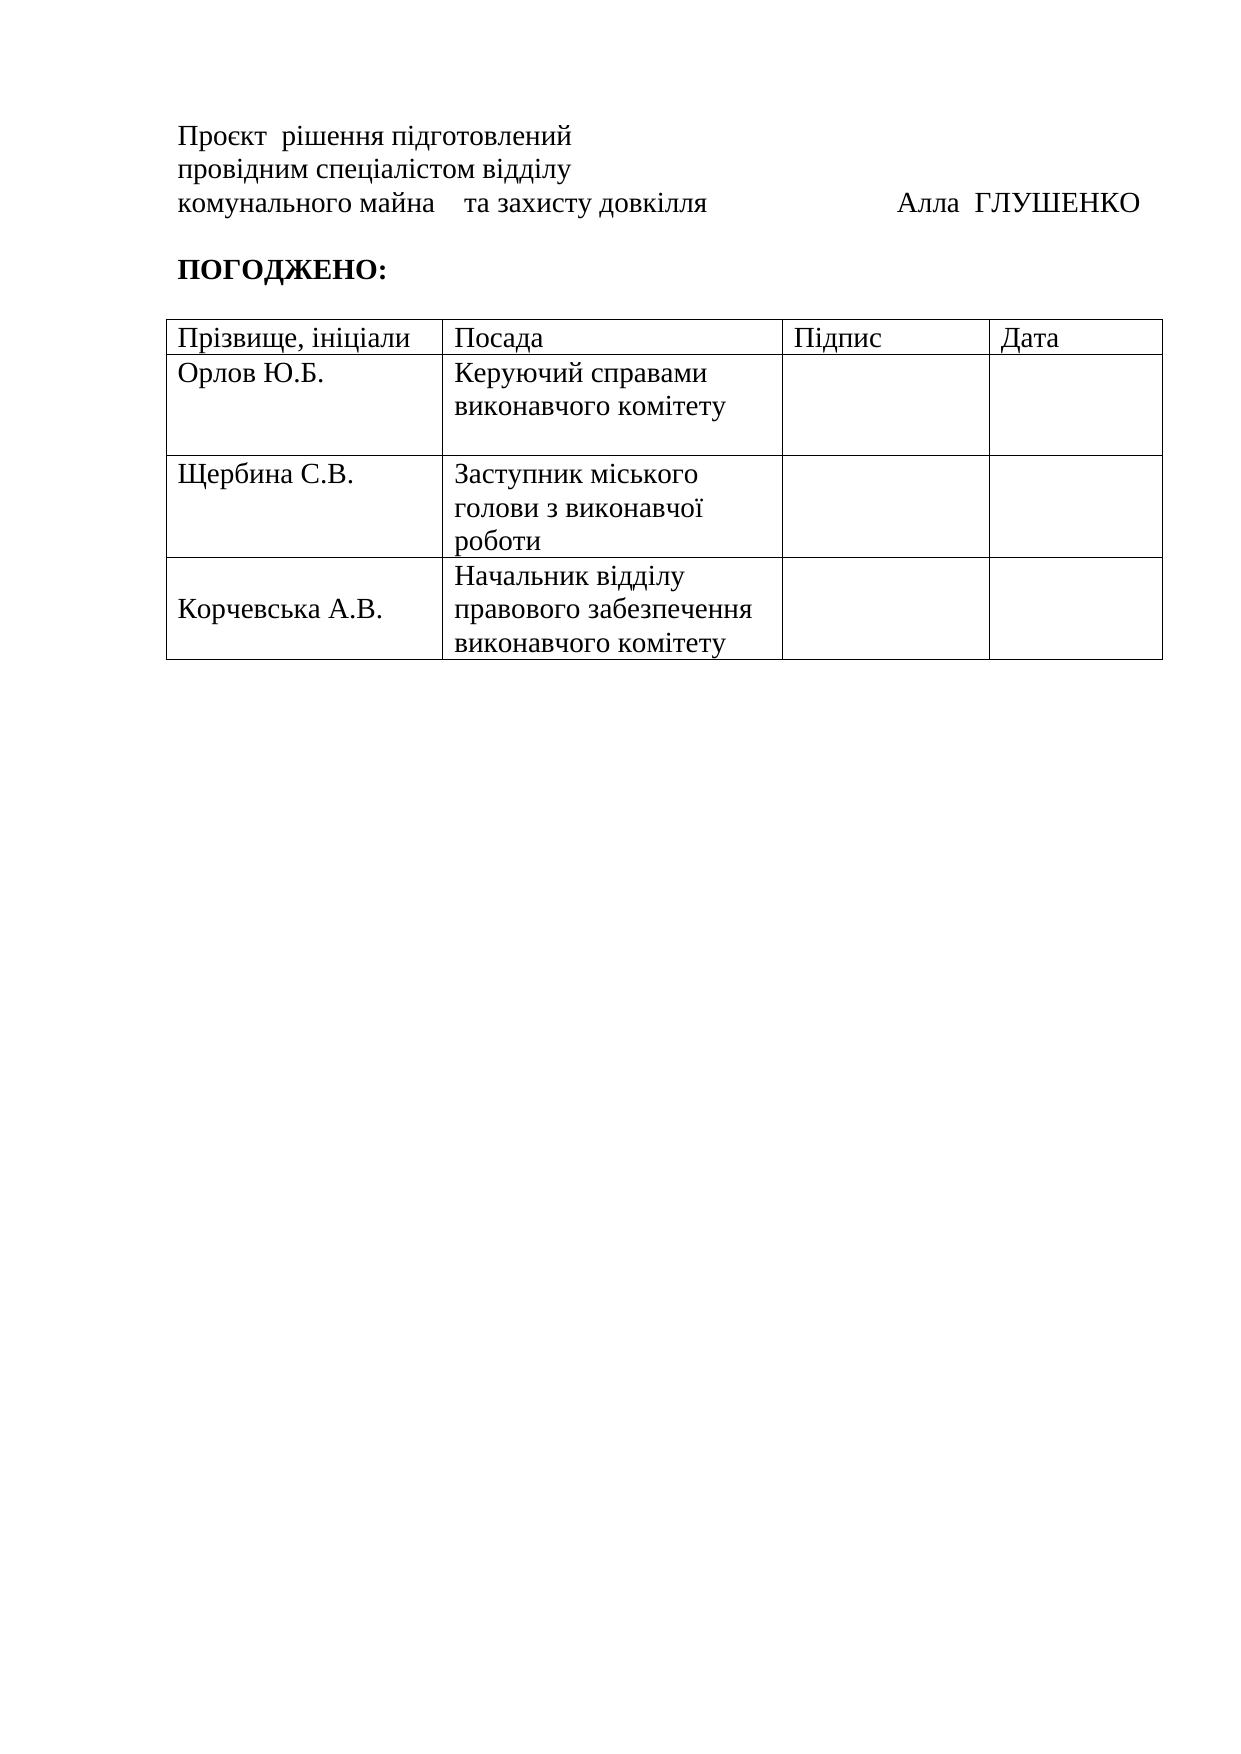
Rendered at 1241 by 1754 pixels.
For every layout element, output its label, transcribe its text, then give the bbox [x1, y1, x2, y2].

table_cell Начальник відділу правового забезпечення виконавчого комітету [443, 558, 782, 659]
table_cell [990, 558, 1162, 659]
table_cell [783, 456, 989, 557]
text Проєкт рішення підготовлений провідним спеціалістом відділу [177, 118, 1181, 185]
table_header Прізвище, ініціали [167, 320, 442, 354]
table_cell Орлов Ю.Б. [167, 355, 442, 455]
text ПОГОДЖЕНО: [177, 252, 1181, 286]
table_cell Щербина С.В. [167, 456, 442, 557]
table_header Підпис [783, 320, 989, 354]
table_cell [990, 456, 1162, 557]
table_header Посада [443, 320, 782, 354]
table_cell Заступник міського голови з виконавчої роботи [443, 456, 782, 557]
table_header Дата [990, 320, 1162, 354]
text комунального майна та захисту довкілля Алла ГЛУШЕНКО [177, 185, 1181, 219]
table_cell [990, 355, 1162, 455]
table_cell [783, 558, 989, 659]
table_cell Керуючий справами виконавчого комітету [443, 355, 782, 455]
table_cell Корчевська А.В. [167, 558, 442, 659]
table_cell [783, 355, 989, 455]
